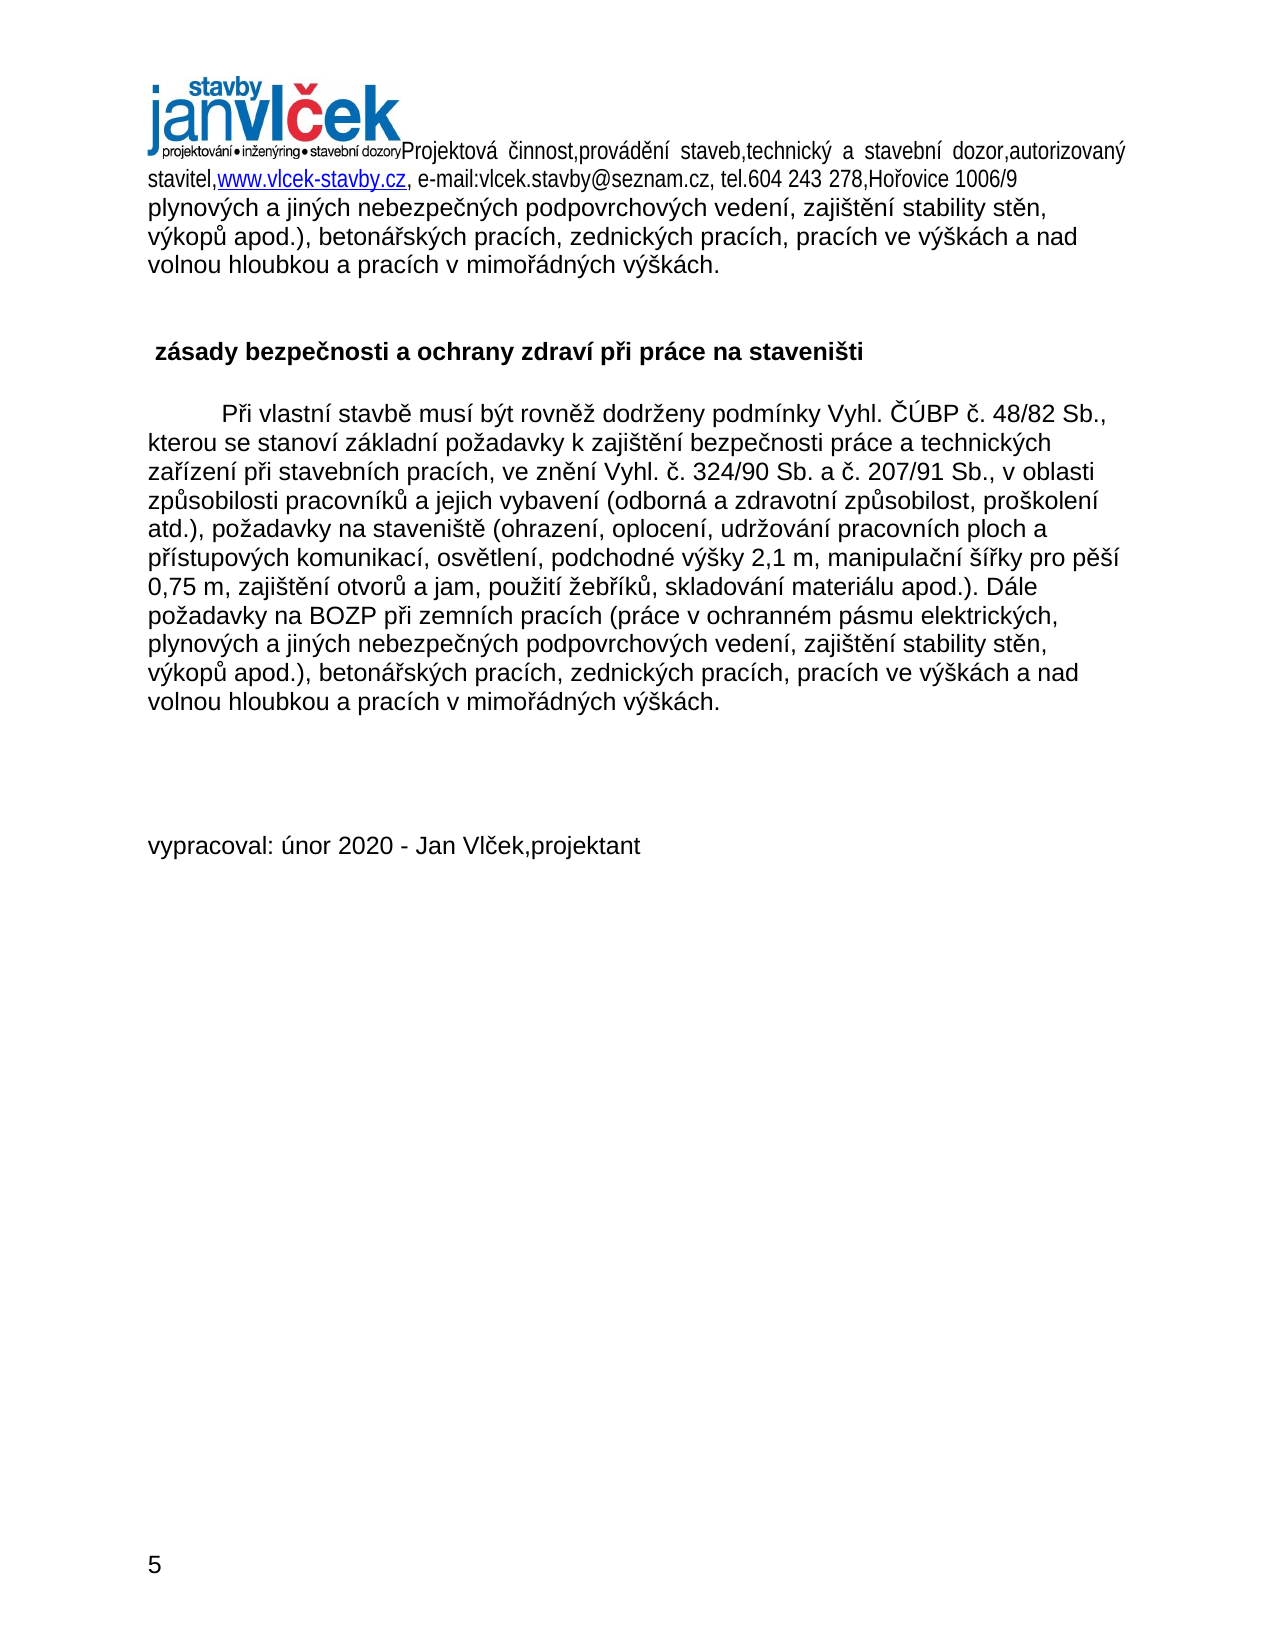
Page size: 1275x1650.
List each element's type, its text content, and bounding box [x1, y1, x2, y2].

text zásady bezpečnosti a ochrany zdraví při práce na staveništi [148, 337, 1127, 365]
text Při vlastní stavbě musí být rovněž dodrženy podmínky Vyhl. ČÚBP č. 48/82 Sb., kterou se stanoví základní požadavky k zajištění bezpečnosti práce a technických zařízení při stavebních pracích, ve znění Vyhl. č. 324/90 Sb. a č. 207/91 Sb., v oblasti způsobilosti pracovníků a jejich vybavení (odborná a zdravotní způsobilost, proškolení atd.), požadavky na staveniště (ohrazení, oplocení, udržování pracovních ploch a přístupových komunikací, osvětlení, podchodné výšky 2,1 m, manipulační šířky pro pěší 0,75 m, zajištění otvorů a jam, použití žebříků, skladování materiálu apod.). Dále požadavky na BOZP při zemních pracích (práce v ochranném pásmu elektrických, plynových a jiných nebezpečných podpovrchových vedení, zajištění stability stěn, výkopů apod.), betonářských pracích, zednických pracích, pracích ve výškách a nad volnou hloubkou a pracích v mimořádných výškách. [148, 365, 1127, 716]
text vypracoval: únor 2020 - Jan Vlček,projektant [148, 831, 1127, 859]
picture [147, 76, 401, 159]
